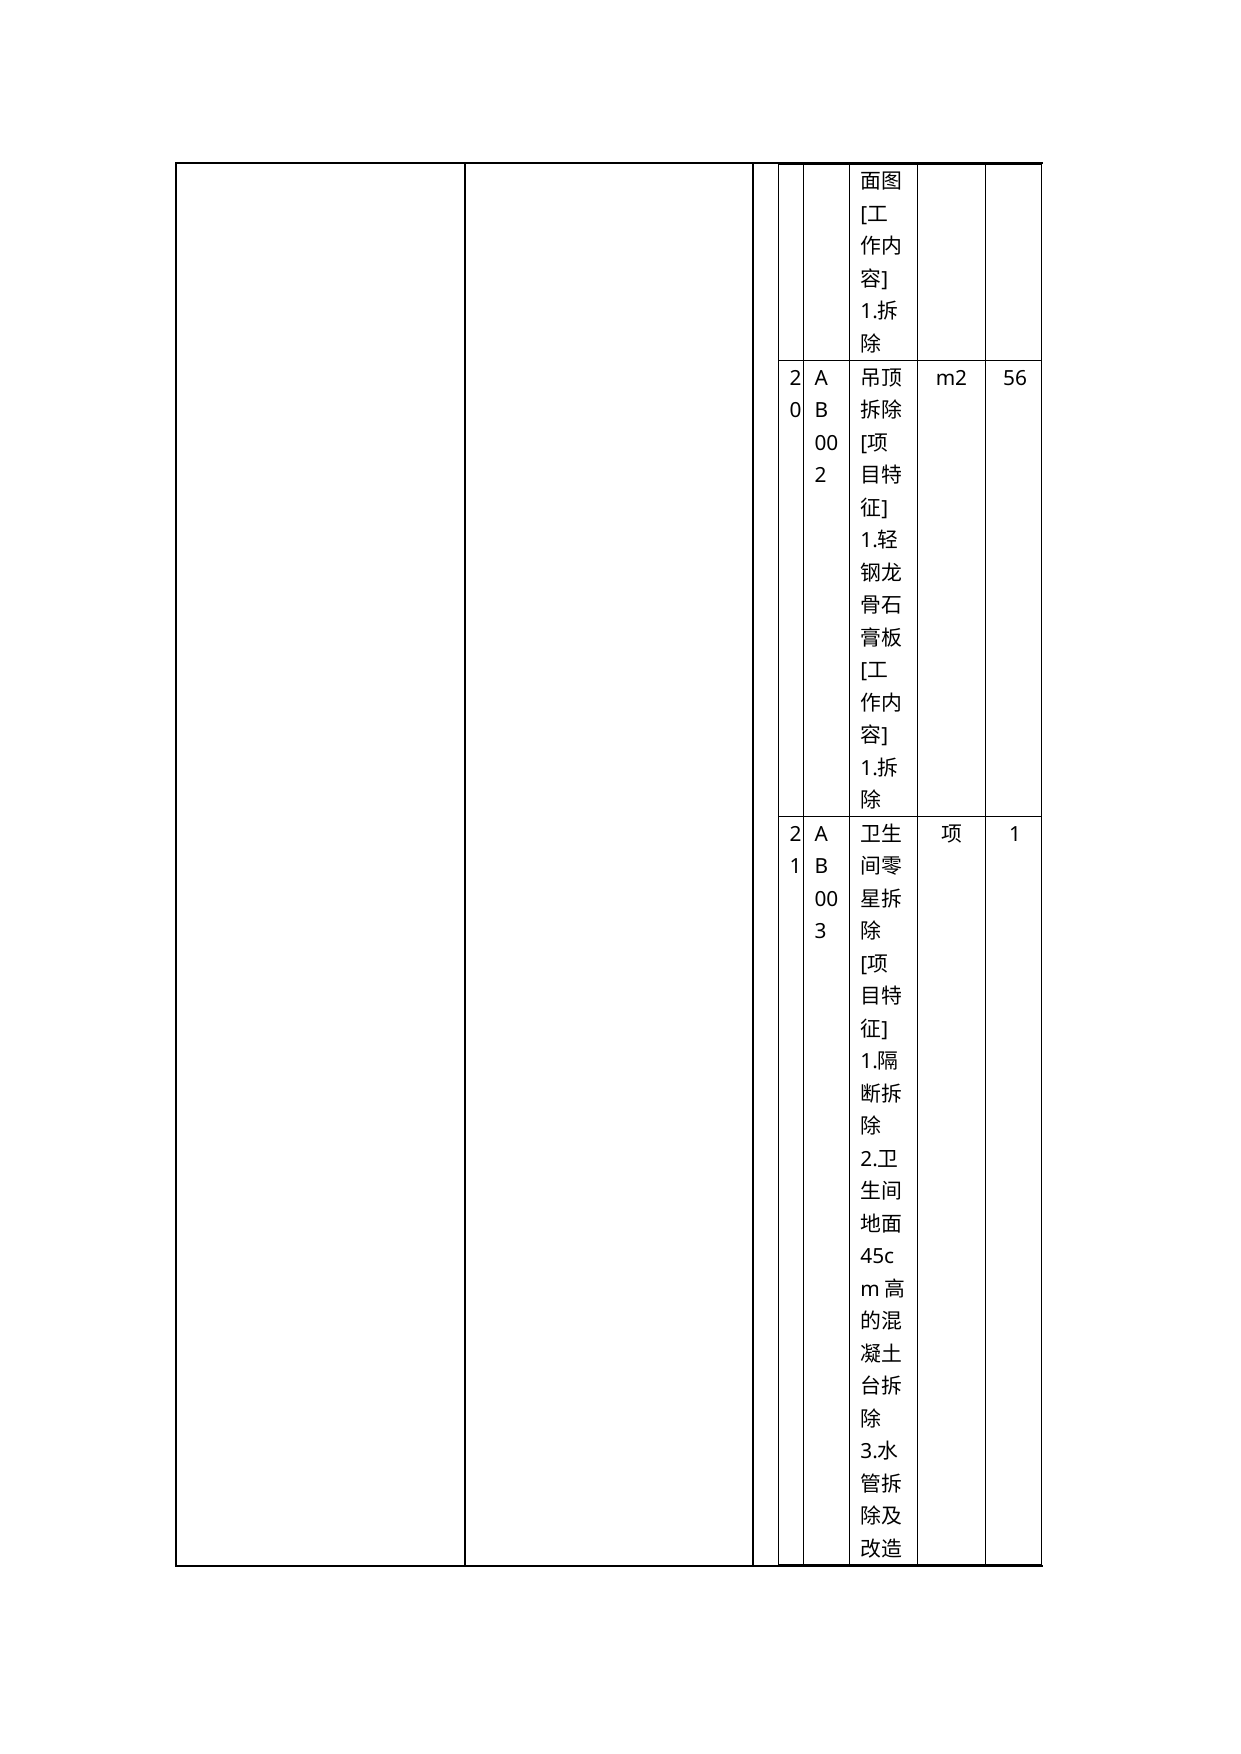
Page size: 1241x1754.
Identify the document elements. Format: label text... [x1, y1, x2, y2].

table_cell 1 [177, 164, 464, 1565]
table_cell [754, 164, 778, 1565]
table_cell [466, 164, 752, 1565]
